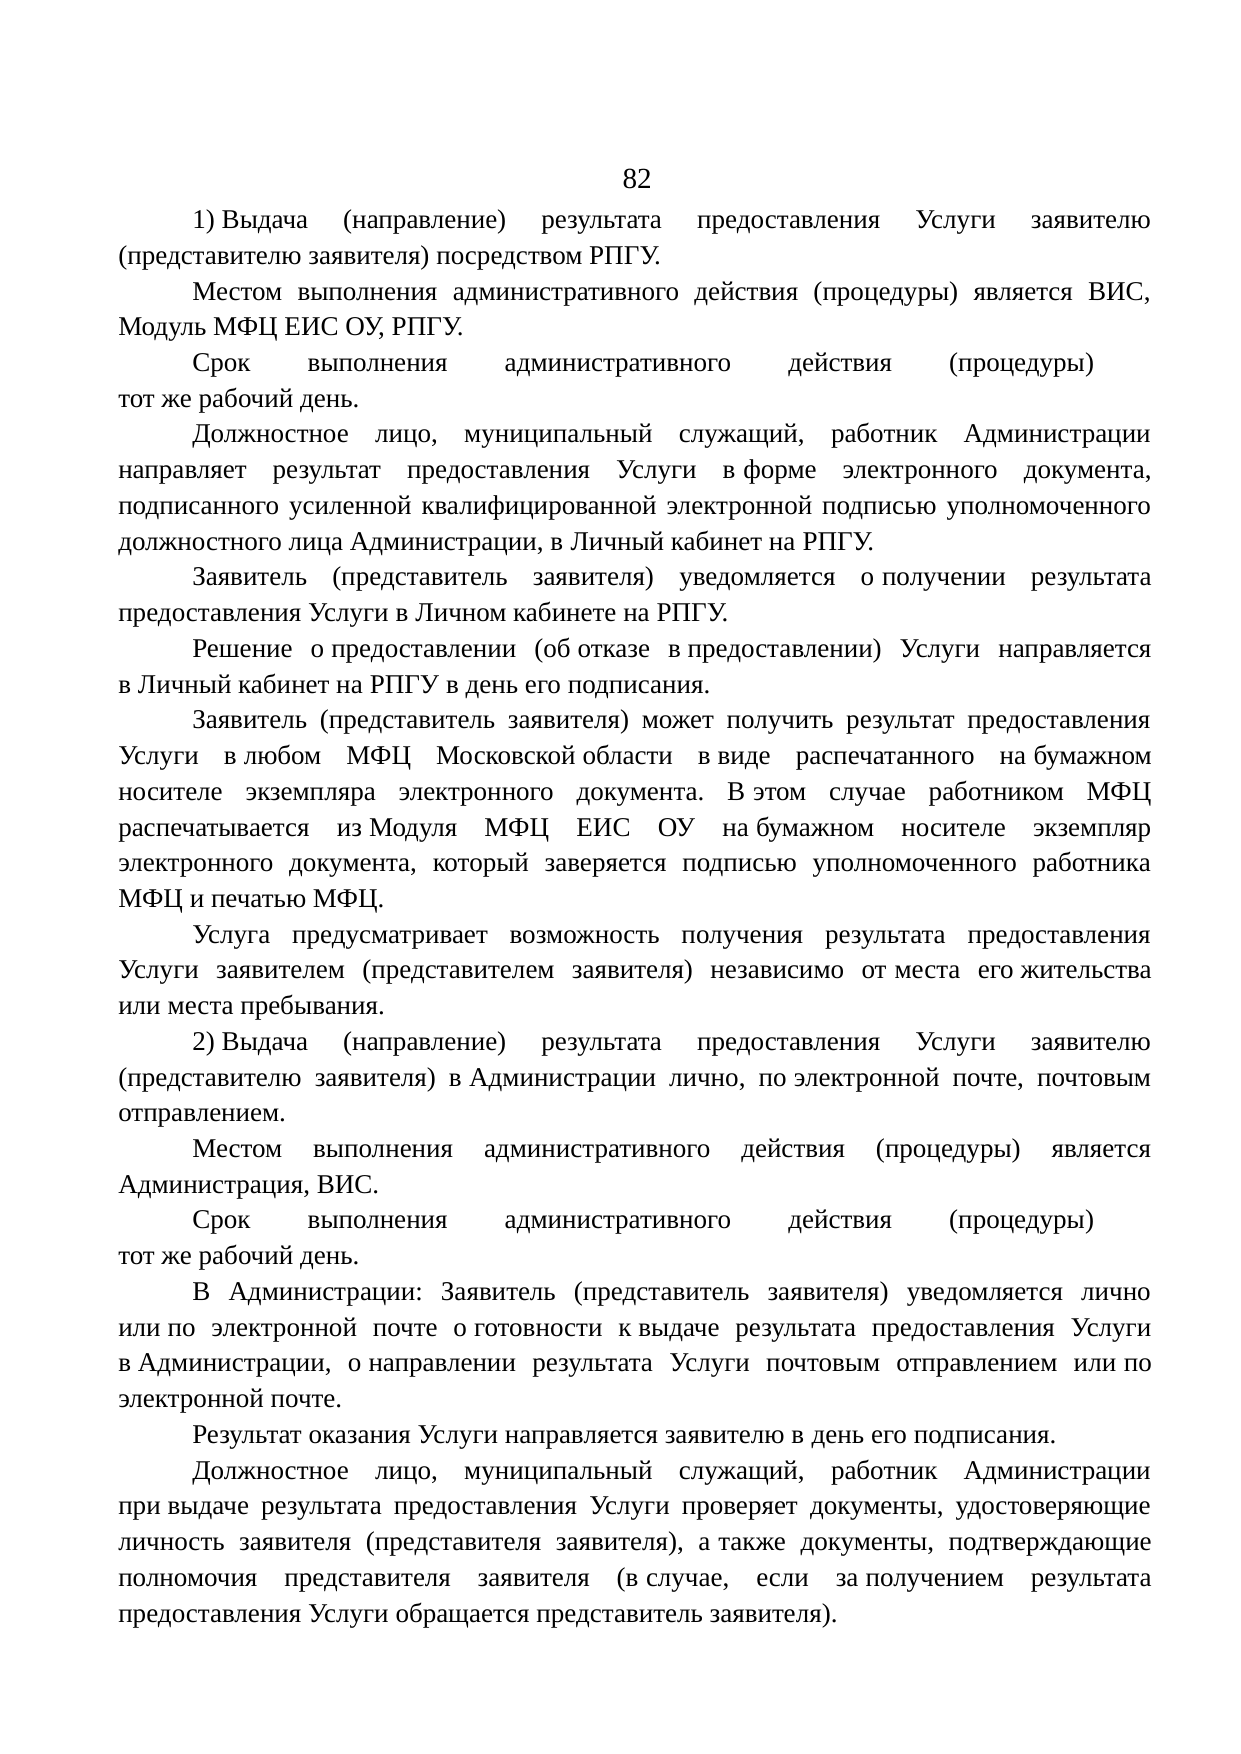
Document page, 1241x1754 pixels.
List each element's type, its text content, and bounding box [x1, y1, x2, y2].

text 1) Выдача (направление) результата предоставления Услуги заявителю (представителю заявителя) посредством РПГУ. [118, 203, 1152, 270]
text Решение о предоставлении (об отказе в предоставлении) Услуги направляется в Личный кабинет на РПГУ в день его подписания. [118, 632, 1152, 699]
text Срок выполнения административного действия (процедуры) тот же рабочий день. [118, 1204, 1152, 1271]
text Результат оказания Услуги направляется заявителю в день его подписания. [118, 1418, 1152, 1449]
text Местом выполнения административного действия (процедуры) является ВИС, Модуль МФЦ ЕИС ОУ, РПГУ. [118, 275, 1152, 342]
text Должностное лицо, муниципальный служащий, работник Администрации при выдаче результата предоставления Услуги проверяет документы, удостоверяющие личность заявителя (представителя заявителя), а также документы, подтверждающие полномочия представителя заявителя (в случае, если за получением результата предоставления Услуги обращается представитель заявителя). [118, 1454, 1152, 1628]
text Заявитель (представитель заявителя) может получить результат предоставления Услуги в любом МФЦ Московской области в виде распечатанного на бумажном носителе экземпляра электронного документа. В этом случае работником МФЦ распечатывается из Модуля МФЦ ЕИС ОУ на бумажном носителе экземпляр электронного документа, который заверяется подписью уполномоченного работника МФЦ и печатью МФЦ. [118, 703, 1152, 913]
text В Администрации: Заявитель (представитель заявителя) уведомляется лично или по электронной почте о готовности к выдаче результата предоставления Услуги в Администрации, о направлении результата Услуги почтовым отправлением или по электронной почте. [118, 1275, 1152, 1413]
text Должностное лицо, муниципальный служащий, работник Администрации направляет результат предоставления Услуги в форме электронного документа, подписанного усиленной квалифицированной электронной подписью уполномоченного должностного лица Администрации, в Личный кабинет на РПГУ. [118, 418, 1152, 556]
text Услуга предусматривает возможность получения результата предоставления Услуги заявителем (представителем заявителя) независимо от места его жительства или места пребывания. [118, 918, 1152, 1020]
text Заявитель (представитель заявителя) уведомляется о получении результата предоставления Услуги в Личном кабинете на РПГУ. [118, 561, 1152, 627]
text Местом выполнения административного действия (процедуры) является Администрация, ВИС. [118, 1132, 1152, 1199]
text 2) Выдача (направление) результата предоставления Услуги заявителю (представителю заявителя) в Администрации лично, по электронной почте, почтовым отправлением. [118, 1025, 1152, 1128]
text Срок выполнения административного действия (процедуры) тот же рабочий день. [118, 346, 1152, 413]
